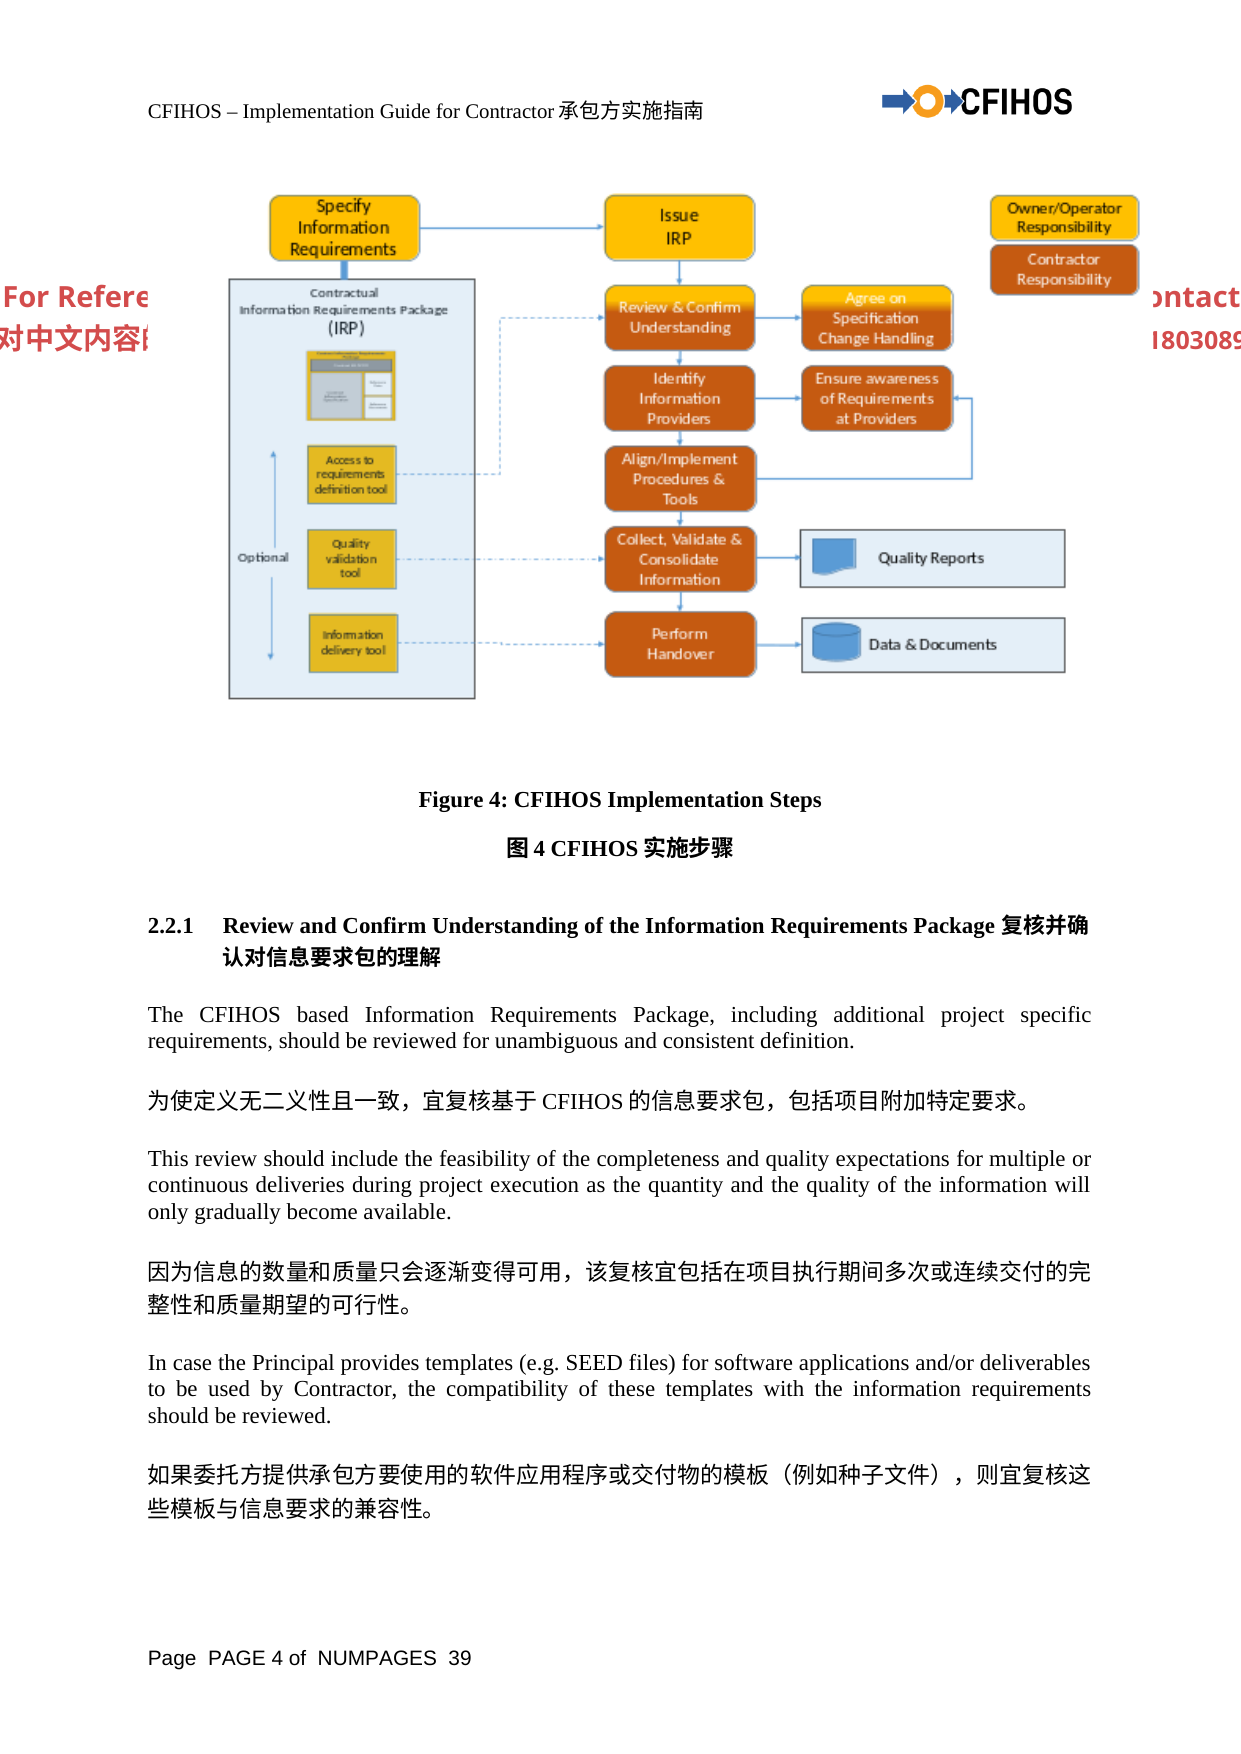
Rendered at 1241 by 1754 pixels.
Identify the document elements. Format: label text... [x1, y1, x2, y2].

subtitle Review and Confirm Understanding of the Information Requirements Package 复核并确认对信息要求包的理解 [148, 908, 1092, 972]
picture [877, 82, 1078, 119]
text 为使定义无二义性且一致，宜复核基于CFIHOS的信息要求包，包括项目附加特定要求。 [148, 1083, 1092, 1116]
text In case the Principal provides templates (e.g. SEED files) for software applications and/or deliverables to be used by Contractor, the compatibility of these templates with the information requirements should be reviewed. [148, 1349, 1092, 1428]
text Figure 4: CFIHOS Implementation Steps 图4 CFIHOS实施步骤 [148, 786, 1092, 863]
text 因为信息的数量和质量只会逐渐变得可用，该复核宜包括在项目执行期间多次或连续交付的完整性和质量期望的可行性。 [148, 1253, 1092, 1320]
text 如果委托方提供承包方要使用的软件应用程序或交付物的模板（例如种子文件），则宜复核这些模板与信息要求的兼容性。 [148, 1457, 1092, 1524]
text This review should include the feasibility of the completeness and quality expectations for multiple or continuous deliveries during project execution as the quantity and the quality of the information will only gradually become available. [148, 1145, 1092, 1224]
text The CFIHOS based Information Requirements Package, including additional project specific requirements, should be reviewed for unambiguous and consistent definition. [148, 1001, 1092, 1053]
